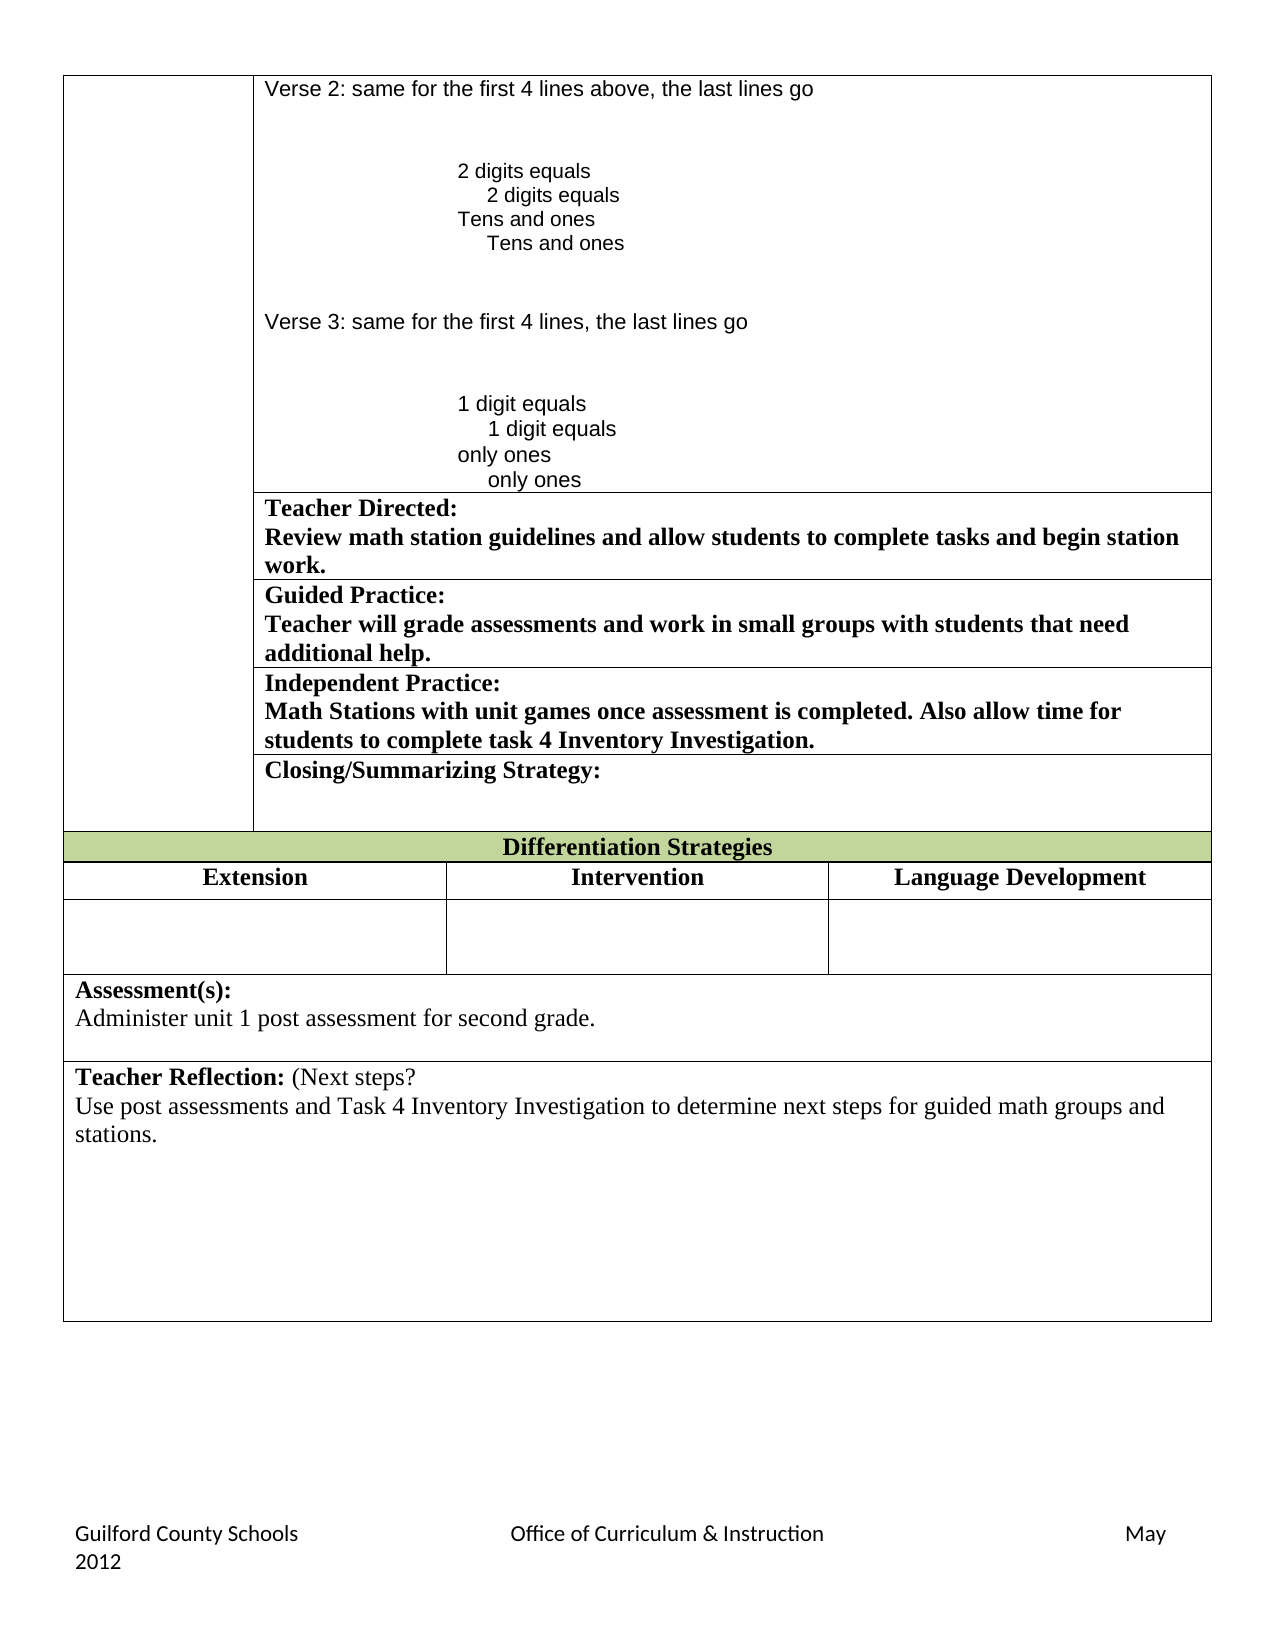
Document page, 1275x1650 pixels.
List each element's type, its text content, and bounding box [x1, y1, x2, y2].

table_cell [64, 900, 446, 974]
table_cell Closing/Summarizing Strategy: [254, 755, 1211, 831]
table_cell Differentiation Strategies [64, 832, 1211, 861]
table_cell Assessment(s): Administer unit 1 post assessment for second grade. [64, 975, 1211, 1061]
table_cell Teacher Directed: Review math station guidelines and allow students to complete tasks and begin station work. [254, 493, 1211, 579]
table_cell Extension [64, 863, 446, 899]
table_cell Guided Practice: Teacher will grade assessments and work in small groups with students that need additional help. [254, 580, 1211, 667]
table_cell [254, 76, 1211, 492]
table_cell [829, 900, 1211, 974]
table_cell Independent Practice: Math Stations with unit games once assessment is completed. Also allow time for students to complete task 4 Inventory Investigation. [254, 668, 1211, 754]
table_cell Language Development [829, 863, 1211, 899]
table_cell [447, 900, 828, 974]
table_cell Teacher Reflection: (Next steps? Use post assessments and Task 4 Inventory Investigation to determine next steps for guided math groups and stations. [64, 1062, 1211, 1321]
table_cell Intervention [447, 863, 828, 899]
